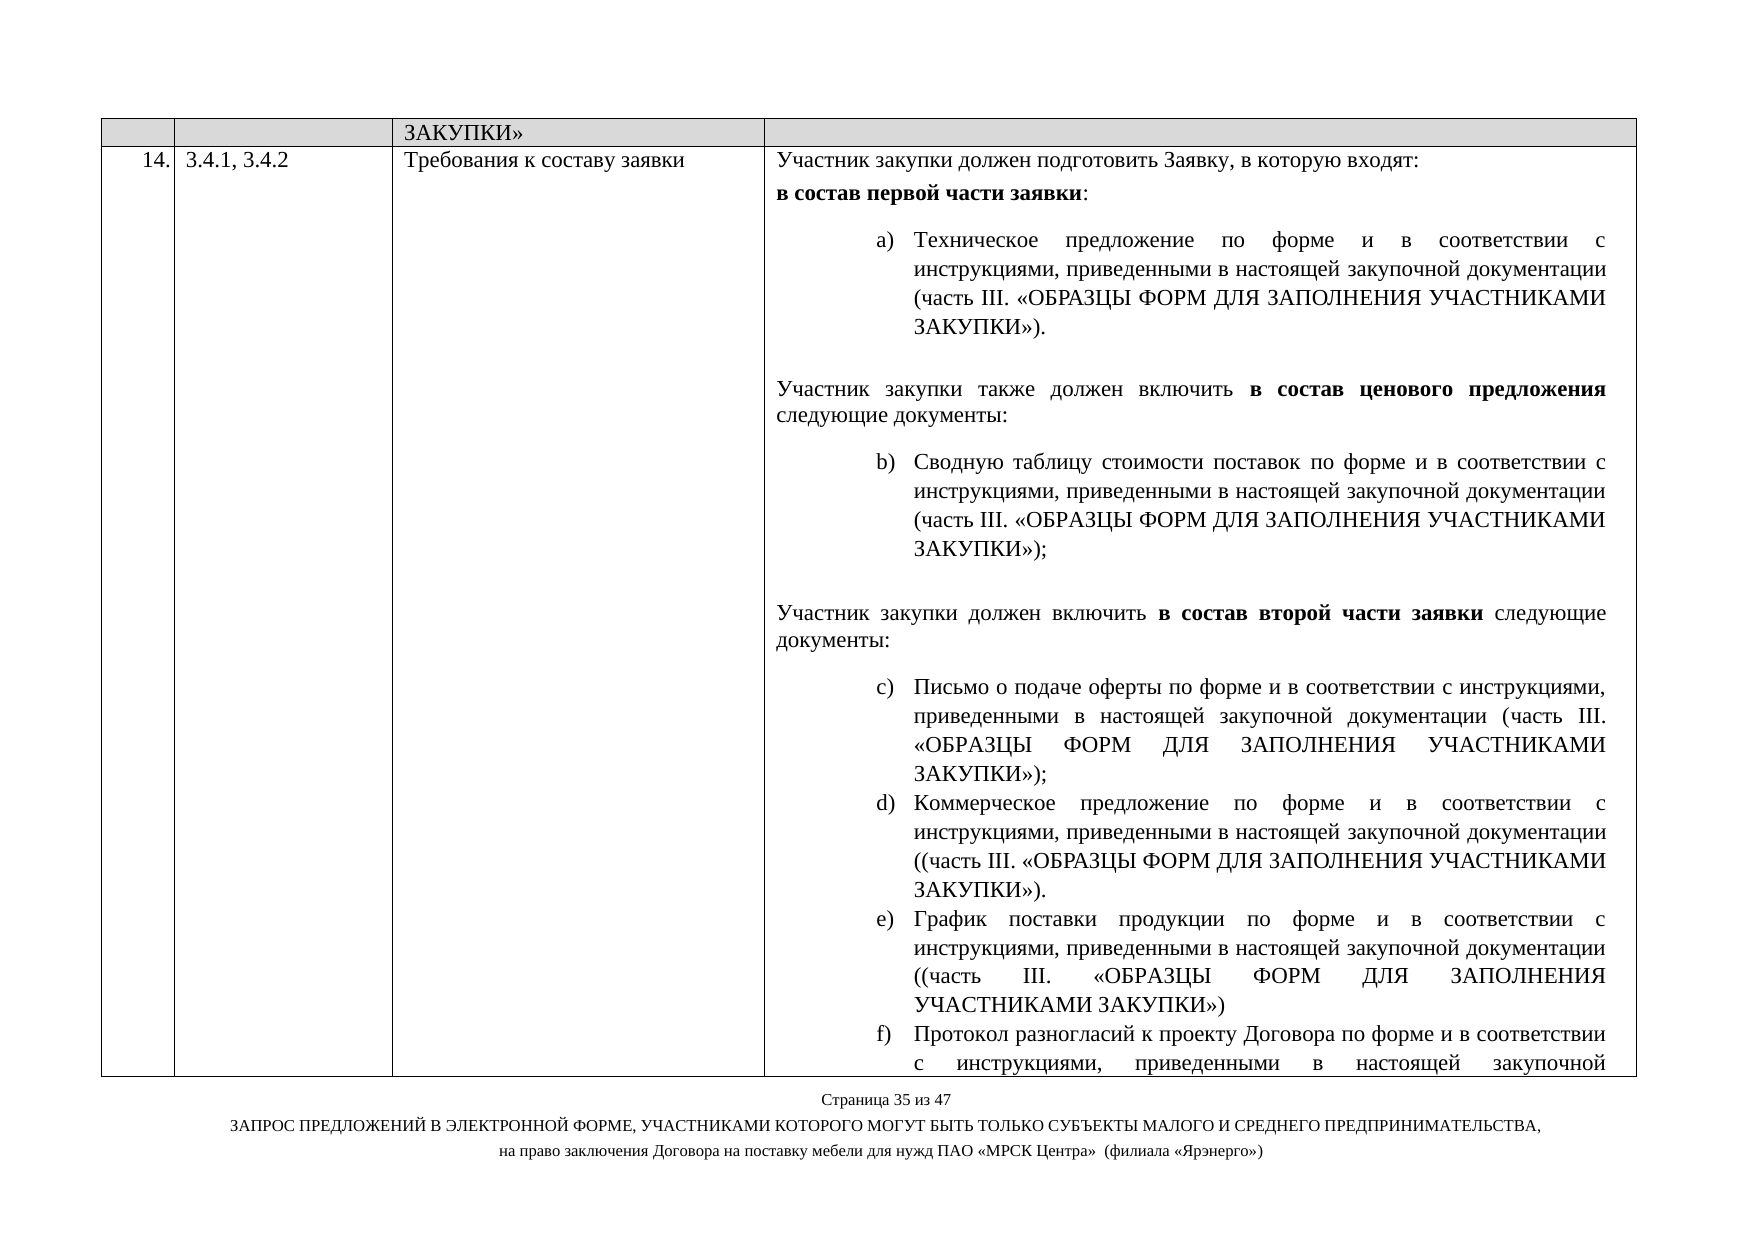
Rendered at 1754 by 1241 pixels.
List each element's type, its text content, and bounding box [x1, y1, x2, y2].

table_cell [765, 147, 1636, 1076]
table_cell 3.4.1, 3.4.2 [175, 147, 392, 1076]
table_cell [393, 119, 764, 146]
table_cell [102, 119, 174, 146]
table_cell 1.6.3 [175, 119, 392, 146]
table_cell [765, 119, 1636, 146]
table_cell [393, 147, 764, 1076]
table_cell [102, 147, 174, 1076]
